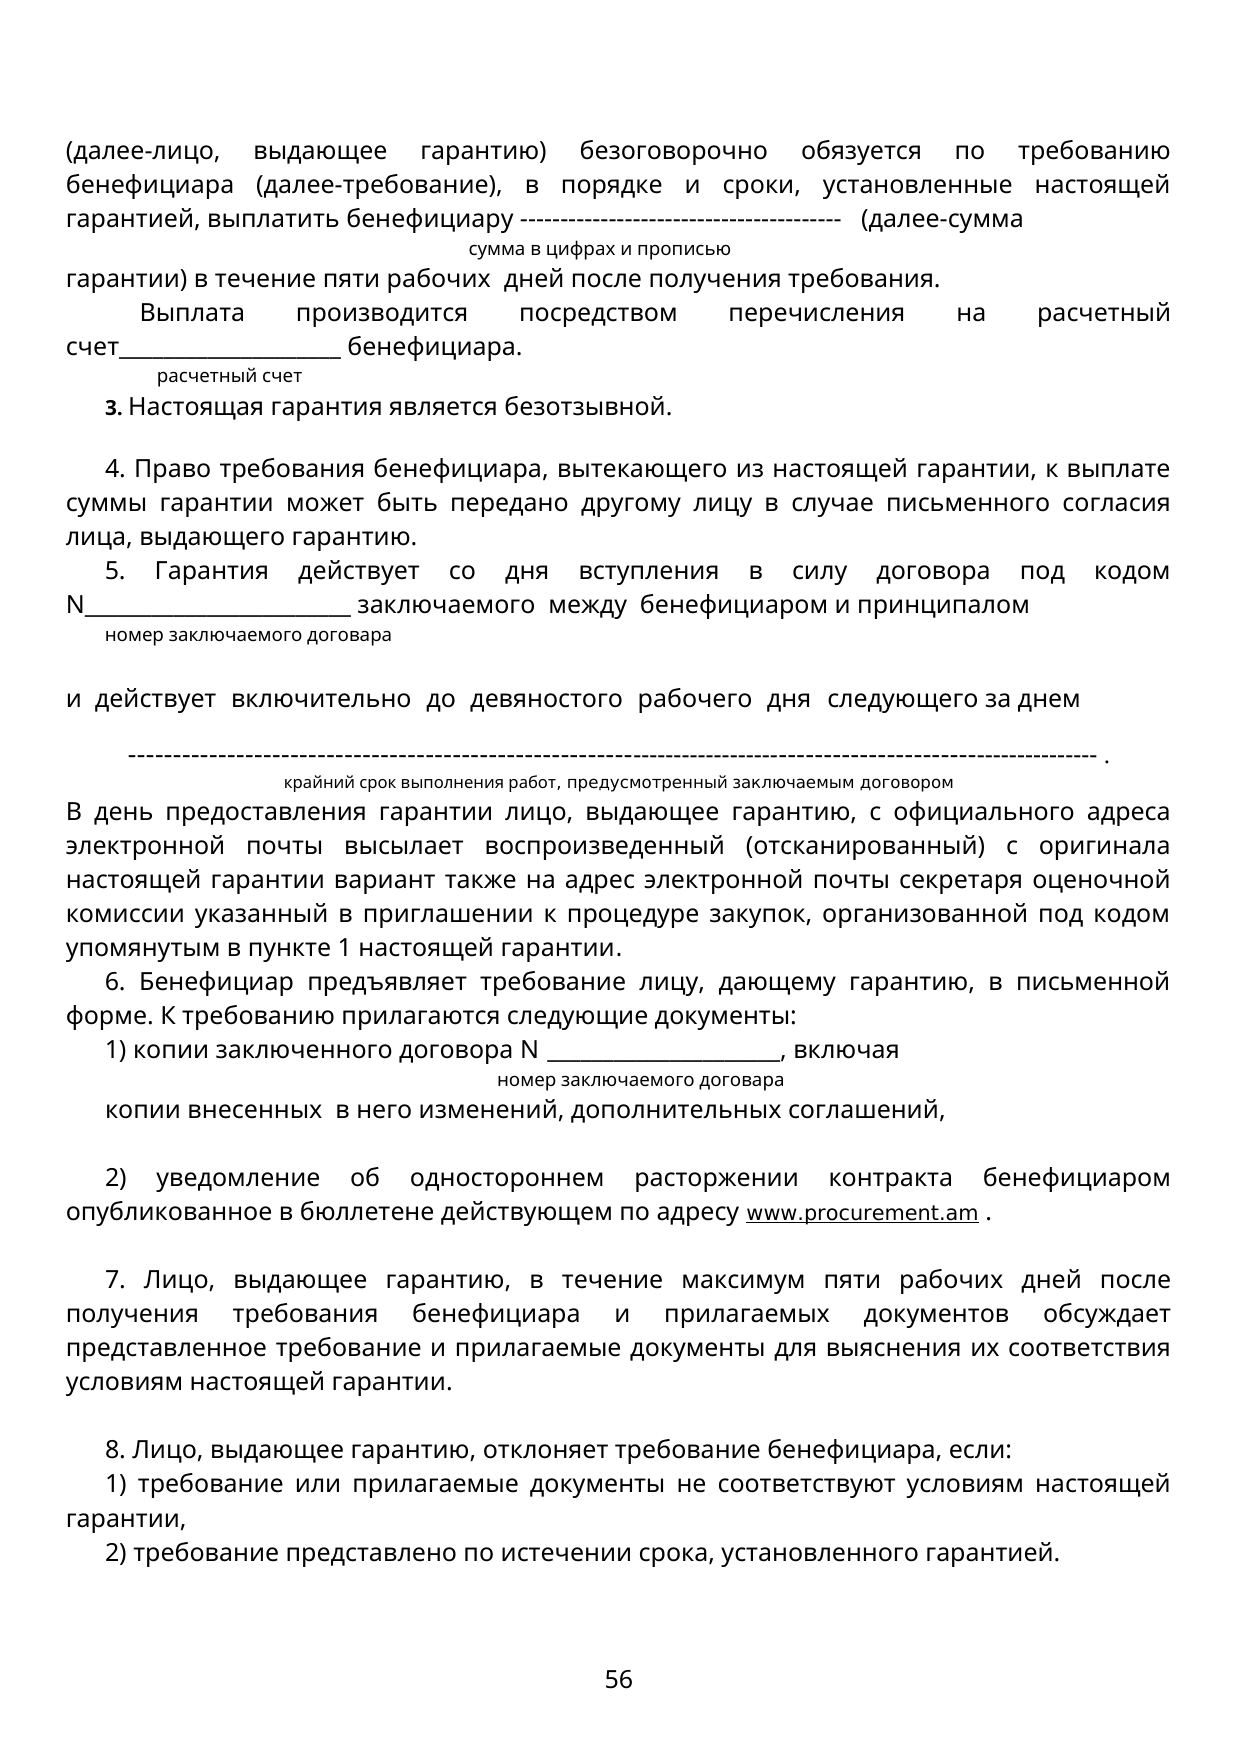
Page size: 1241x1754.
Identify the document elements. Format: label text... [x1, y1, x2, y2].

text 5. Гарантия действует со дня вступления в силу договора под кодом N________________________ заключаемого между бенефициаром и принципалом [66, 553, 1172, 621]
text 4. Право требования бенефициара, вытекающего из настоящей гарантии, к выплате суммы гарантии может быть передано другому лицу в случае письменного согласия лица, выдающего гарантию. [66, 451, 1172, 553]
text расчетный счет [66, 363, 1172, 388]
text 8. Лицо, выдающее гарантию, отклоняет требование бенефициара, если: [66, 1432, 1172, 1466]
text 2) требование представлено по истечении срока, установленного гарантией. [66, 1534, 1172, 1568]
text --------------------------------------------------------------------------------------------------------------- . крайний срок выполнения работ, предусмотренный заключаемым договором [66, 737, 1172, 793]
text Выплата производится посредством перечисления на расчетный счет____________________ бенефициара. [66, 295, 1172, 363]
text номер заключаемого договара [66, 1066, 1172, 1091]
text 1) требование или прилагаемые документы не соответствуют условиям настоящей гарантии, [66, 1466, 1172, 1534]
text 2) уведомление об одностороннем расторжении контракта бенефициаром опубликованное в бюллетене действующем по адресу www.procurement.am . [66, 1159, 1172, 1228]
text 7. Лицо, выдающее гарантию, в течение максимум пяти рабочих дней после получения требования бенефициара и прилагаемых документов обсуждает представленное требование и прилагаемые документы для выяснения их соответствия условиям настоящей гарантии. [66, 1262, 1172, 1398]
text сумма в цифрах и прописью [66, 235, 1172, 261]
text 3. Настоящая гарантия является безотзывной. [66, 388, 1172, 422]
text (далее-лицо, выдающее гарантию) безоговорочно обязуется по требованию бенефициара (далее-требование), в порядке и сроки, установленные настоящей гарантией, выплатить бенефициару ---------------------------------------- (далее-сумма [66, 133, 1172, 235]
text 6. Бенефициар предъявляет требование лицу, дающему гарантию, в письменной форме. К требованию прилагаются следующие документы: [66, 964, 1172, 1032]
text и действует включительно до девяностого рабочего дня следующего за днем [66, 681, 1172, 715]
text В день предоставления гарантии лицо, выдающее гарантию, с официального адреса электронной почты высылает воспроизведенный (отсканированный) с оригинала настоящей гарантии вариант также на адрес электронной почты секретаря оценочной комиссии указанный в приглашении к процедуре закупок, организованной под кодом упомянутым в пункте 1 настоящей гарантии. [66, 793, 1172, 964]
text гарантии) в течение пяти рабочих дней после получения требования. [66, 261, 1172, 295]
text копии внесенных в него изменений, дополнительных соглашений, [66, 1091, 1172, 1126]
text 1) копии заключенного договора N _____________________, включая [66, 1032, 1172, 1066]
text номер заключаемого договара [66, 621, 1172, 647]
